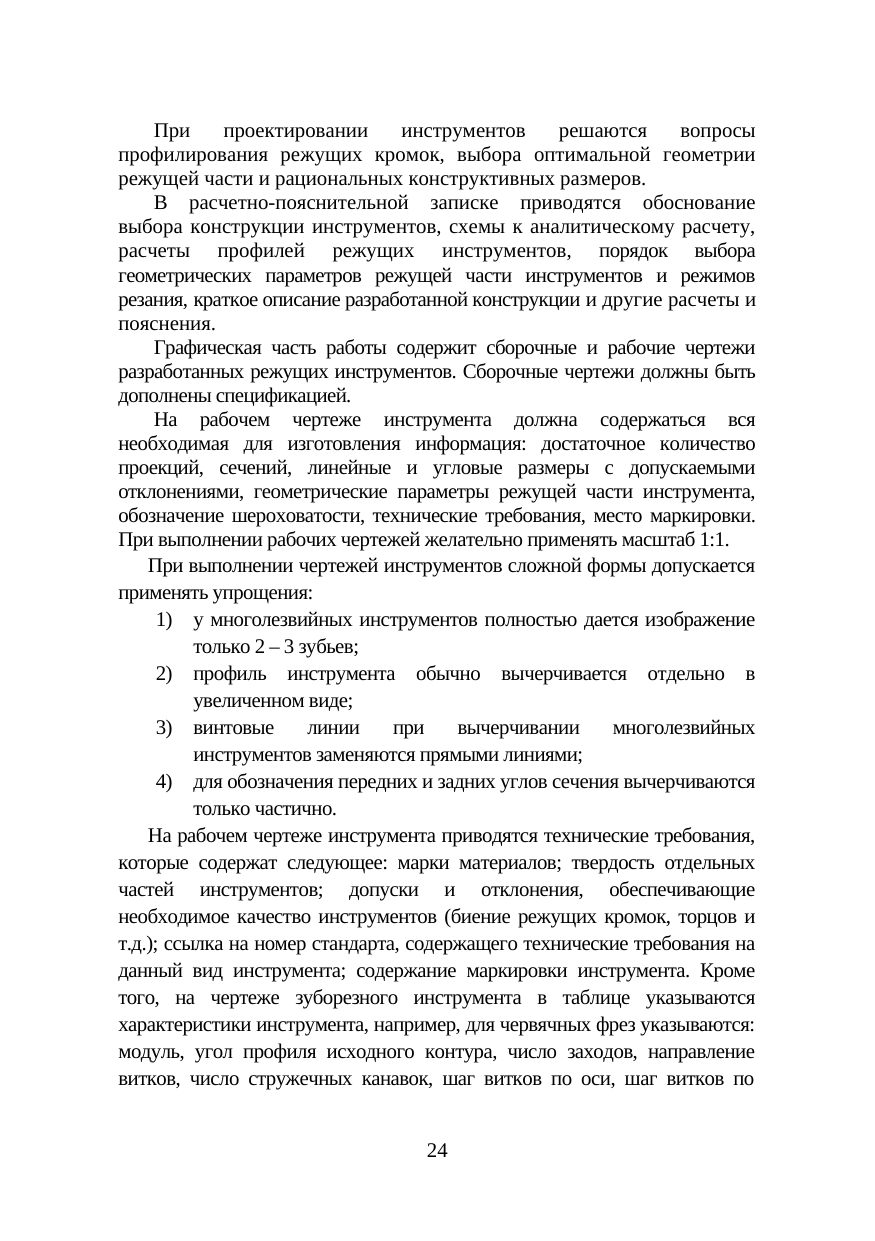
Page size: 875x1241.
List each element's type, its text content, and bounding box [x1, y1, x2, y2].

list для обозначения передних и задних углов сечения вычерчиваются только частично. [156, 767, 755, 821]
list у многолезвийных инструментов полностью дается изображение только 2 – 3 зубьев; [156, 605, 755, 659]
list профиль инструмента обычно вычерчивается отдельно в увеличенном виде; [156, 659, 755, 713]
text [118, 821, 755, 1091]
list винтовые линии при вычерчивании многолезвийных инструментов заменяются прямыми линиями; [156, 713, 755, 767]
text На рабочем чертеже инструмента должна содержаться вся необходимая для изготовления информация: достаточное количество проекций, сечений, линейные и угловые размеры с допускаемыми отклонениями, геометрические параметры режущей части инструмента, обозначение шероховатости, технические требования, место маркировки. При выполнении рабочих чертежей желательно применять масштаб 1:1. [118, 407, 756, 551]
text Графическая часть работы содержит сборочные и рабочие чертежи разработанных режущих инструментов. Сборочные чертежи должны быть дополнены спецификацией. [118, 335, 756, 407]
text При проектировании инструментов решаются вопросы профилирования режущих кромок, выбора оптимальной геометрии режущей части и рациональных конструктивных размеров. [118, 118, 756, 190]
text При выполнении чертежей инструментов сложной формы допускается применять упрощения: [118, 551, 755, 605]
text В расчетно-пояснительной записке приводятся обоснование выбора конструкции инструментов, схемы к аналитическому расчету, расчеты профилей режущих инструментов, порядок выбора геометрических параметров режущей части инструментов и режимов резания, краткое описание разработанной конструкции и другие расчеты и пояснения. [118, 190, 756, 335]
